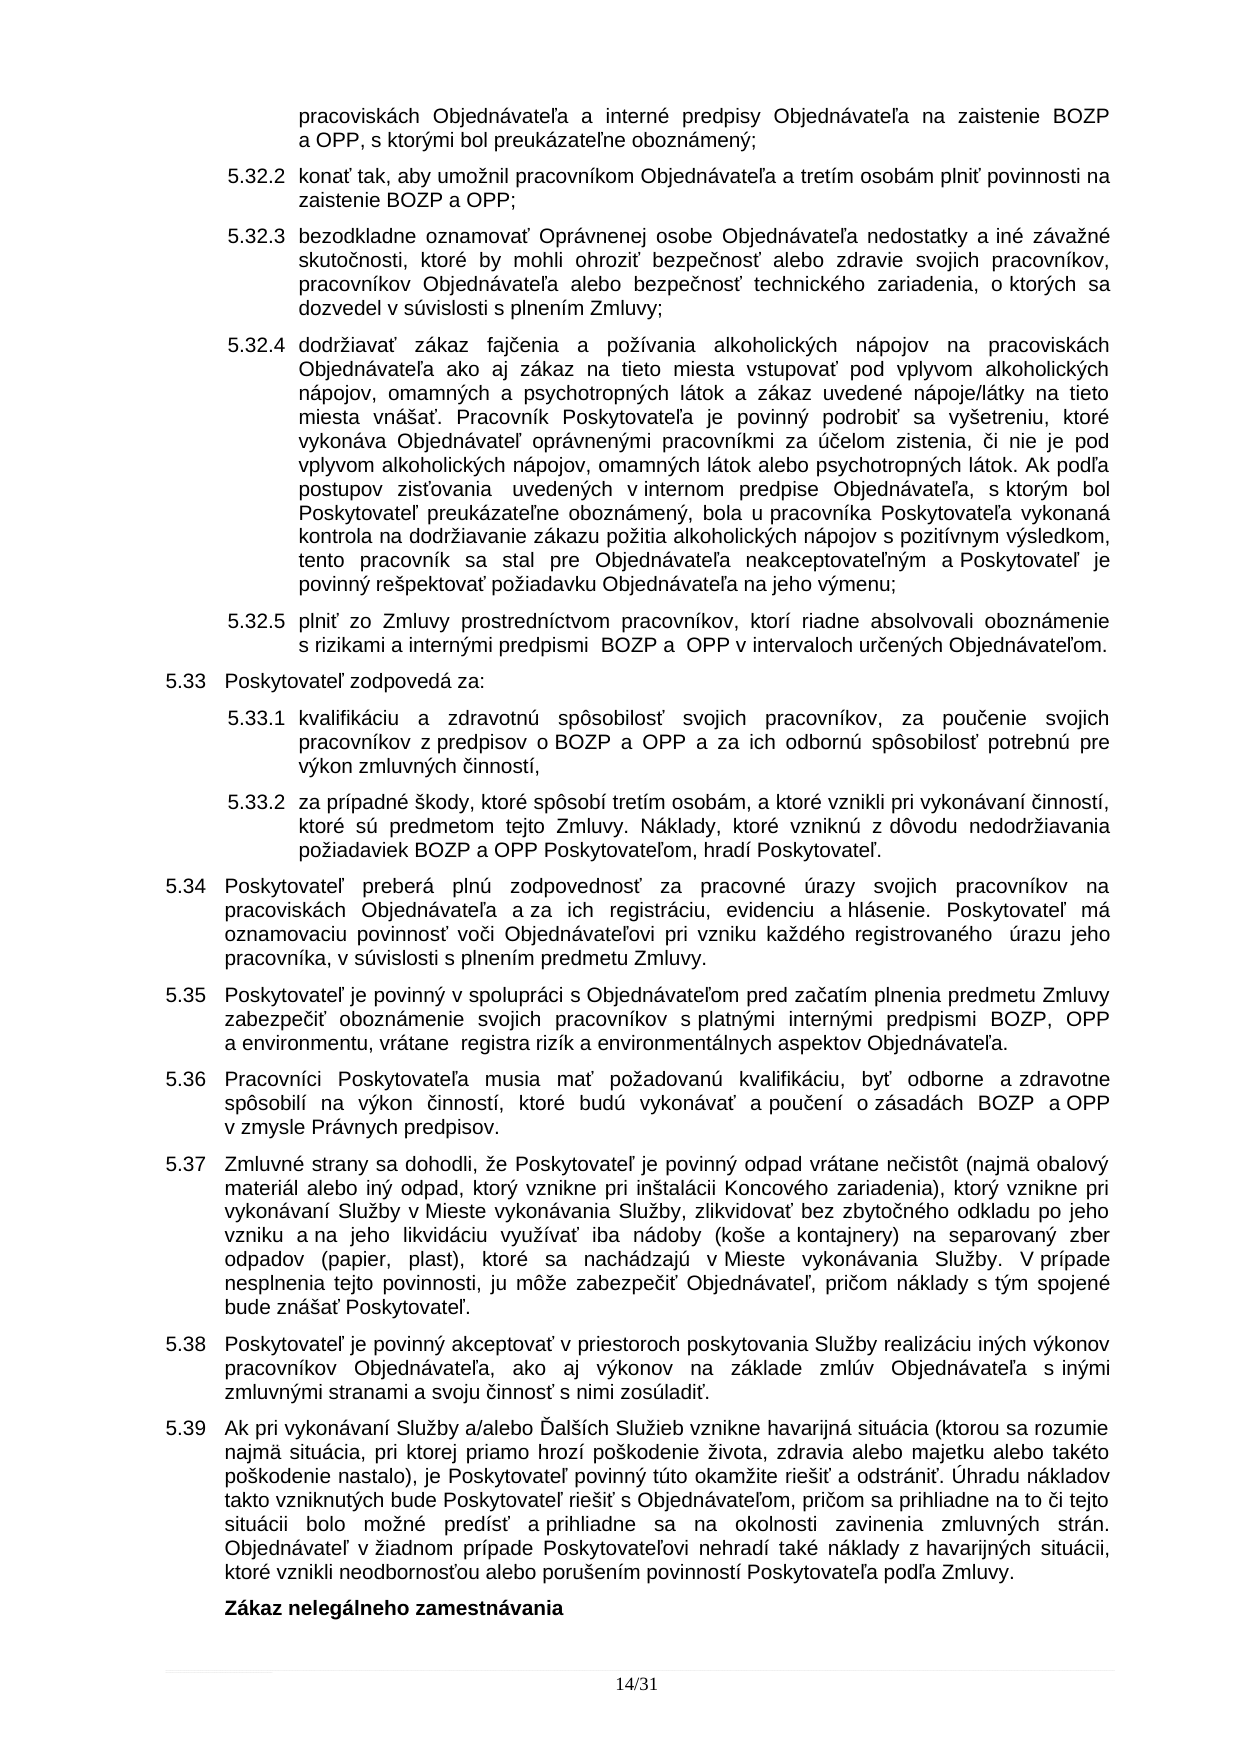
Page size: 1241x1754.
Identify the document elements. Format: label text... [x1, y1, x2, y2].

list bezodkladne oznamovať Oprávnenej osobe Objednávateľa nedostatky a iné závažné skutočnosti, ktoré by mohli ohroziť bezpečnosť alebo zdravie svojich pracovníkov, pracovníkov Objednávateľa alebo bezpečnosť technického zariadenia, o ktorých sa dozvedel v súvislosti s plnením Zmluvy; [227, 224, 1110, 320]
list Poskytovateľ preberá plnú zodpovednosť za pracovné úrazy svojich pracovníkov na pracoviskách Objednávateľa a za ich registráciu, evidenciu a hlásenie. Poskytovateľ má oznamovaciu povinnosť voči Objednávateľovi pri vzniku každého registrovaného úrazu jeho pracovníka, v súvislosti s plnením predmetu Zmluvy. [165, 874, 1110, 970]
list plniť zo Zmluvy prostredníctvom pracovníkov, ktorí riadne absolvovali oboznámenie s rizikami a internými predpismi BOZP a OPP v intervaloch určených Objednávateľom. [227, 609, 1110, 657]
list Poskytovateľ je povinný akceptovať v priestoroch poskytovania Služby realizáciu iných výkonov pracovníkov Objednávateľa, ako aj výkonov na základe zmlúv Objednávateľa s inými zmluvnými stranami a svoju činnosť s nimi zosúladiť. [165, 1332, 1110, 1403]
list dodržiavať zákaz fajčenia a požívania alkoholických nápojov na pracoviskách Objednávateľa ako aj zákaz na tieto miesta vstupovať pod vplyvom alkoholických nápojov, omamných a psychotropných látok a zákaz uvedené nápoje/látky na tieto miesta vnášať. Pracovník Poskytovateľa je povinný podrobiť sa vyšetreniu, ktoré vykonáva Objednávateľ oprávnenými pracovníkmi za účelom zistenia, či nie je pod vplyvom alkoholických nápojov, omamných látok alebo psychotropných látok. Ak podľa postupov zisťovania uvedených v internom predpise Objednávateľa, s ktorým bol Poskytovateľ preukázateľne oboznámený, bola u pracovníka Poskytovateľa vykonaná kontrola na dodržiavanie zákazu požitia alkoholických nápojov s pozitívnym výsledkom, tento pracovník sa stal pre Objednávateľa neakceptovateľným a Poskytovateľ je povinný rešpektovať požiadavku Objednávateľa na jeho výmenu; [227, 333, 1110, 596]
list konať tak, aby umožnil pracovníkom Objednávateľa a tretím osobám plniť povinnosti na zaistenie BOZP a OPP; [227, 164, 1110, 212]
list Poskytovateľ je povinný v spolupráci s Objednávateľom pred začatím plnenia predmetu Zmluvy zabezpečiť oboznámenie svojich pracovníkov s platnými internými predpismi BOZP, OPP a environmentu, vrátane registra rizík a environmentálnych aspektov Objednávateľa. [165, 983, 1110, 1054]
list Ak pri vykonávaní Služby a/alebo Ďalších Služieb vznikne havarijná situácia (ktorou sa rozumie najmä situácia, pri ktorej priamo hrozí poškodenie života, zdravia alebo majetku alebo takéto poškodenie nastalo), je Poskytovateľ povinný túto okamžite riešiť a odstrániť. Úhradu nákladov takto vzniknutých bude Poskytovateľ riešiť s Objednávateľom, pričom sa prihliadne na to či tejto situácii bolo možné predísť a prihliadne sa na okolnosti zavinenia zmluvných strán. Objednávateľ v žiadnom prípade Poskytovateľovi nehradí také náklady z havarijných situácii, ktoré vznikli neodbornosťou alebo porušením povinností Poskytovateľa podľa Zmluvy. [165, 1416, 1110, 1584]
list Zmluvné strany sa dohodli, že Poskytovateľ je povinný odpad vrátane nečistôt (najmä obalový materiál alebo iný odpad, ktorý vznikne pri inštalácii Koncového zariadenia), ktorý vznikne pri vykonávaní Služby v Mieste vykonávania Služby, zlikvidovať bez zbytočného odkladu po jeho vzniku a na jeho likvidáciu využívať iba nádoby (koše a kontajnery) na separovaný zber odpadov (papier, plast), ktoré sa nachádzajú v Mieste vykonávania Služby. V prípade nesplnenia tejto povinnosti, ju môže zabezpečiť Objednávateľ, pričom náklady s tým spojené bude znášať Poskytovateľ. [165, 1151, 1110, 1319]
list Pracovníci Poskytovateľa musia mať požadovanú kvalifikáciu, byť odborne a zdravotne spôsobilí na výkon činností, ktoré budú vykonávať a poučení o zásadách BOZP a OPP v zmysle Právnych predpisov. [165, 1067, 1110, 1139]
list Poskytovateľ zodpovedá za: [165, 669, 1110, 693]
text Zákaz nelegálneho zamestnávania [224, 1596, 1110, 1620]
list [227, 103, 1110, 151]
list kvalifikáciu a zdravotnú spôsobilosť svojich pracovníkov, za poučenie svojich pracovníkov z predpisov o BOZP a OPP a za ich odbornú spôsobilosť potrebnú pre výkon zmluvných činností, [227, 706, 1110, 777]
list za prípadné škody, ktoré spôsobí tretím osobám, a ktoré vznikli pri vykonávaní činností, ktoré sú predmetom tejto Zmluvy. Náklady, ktoré vzniknú z dôvodu nedodržiavania požiadaviek BOZP a OPP Poskytovateľom, hradí Poskytovateľ. [227, 790, 1110, 862]
